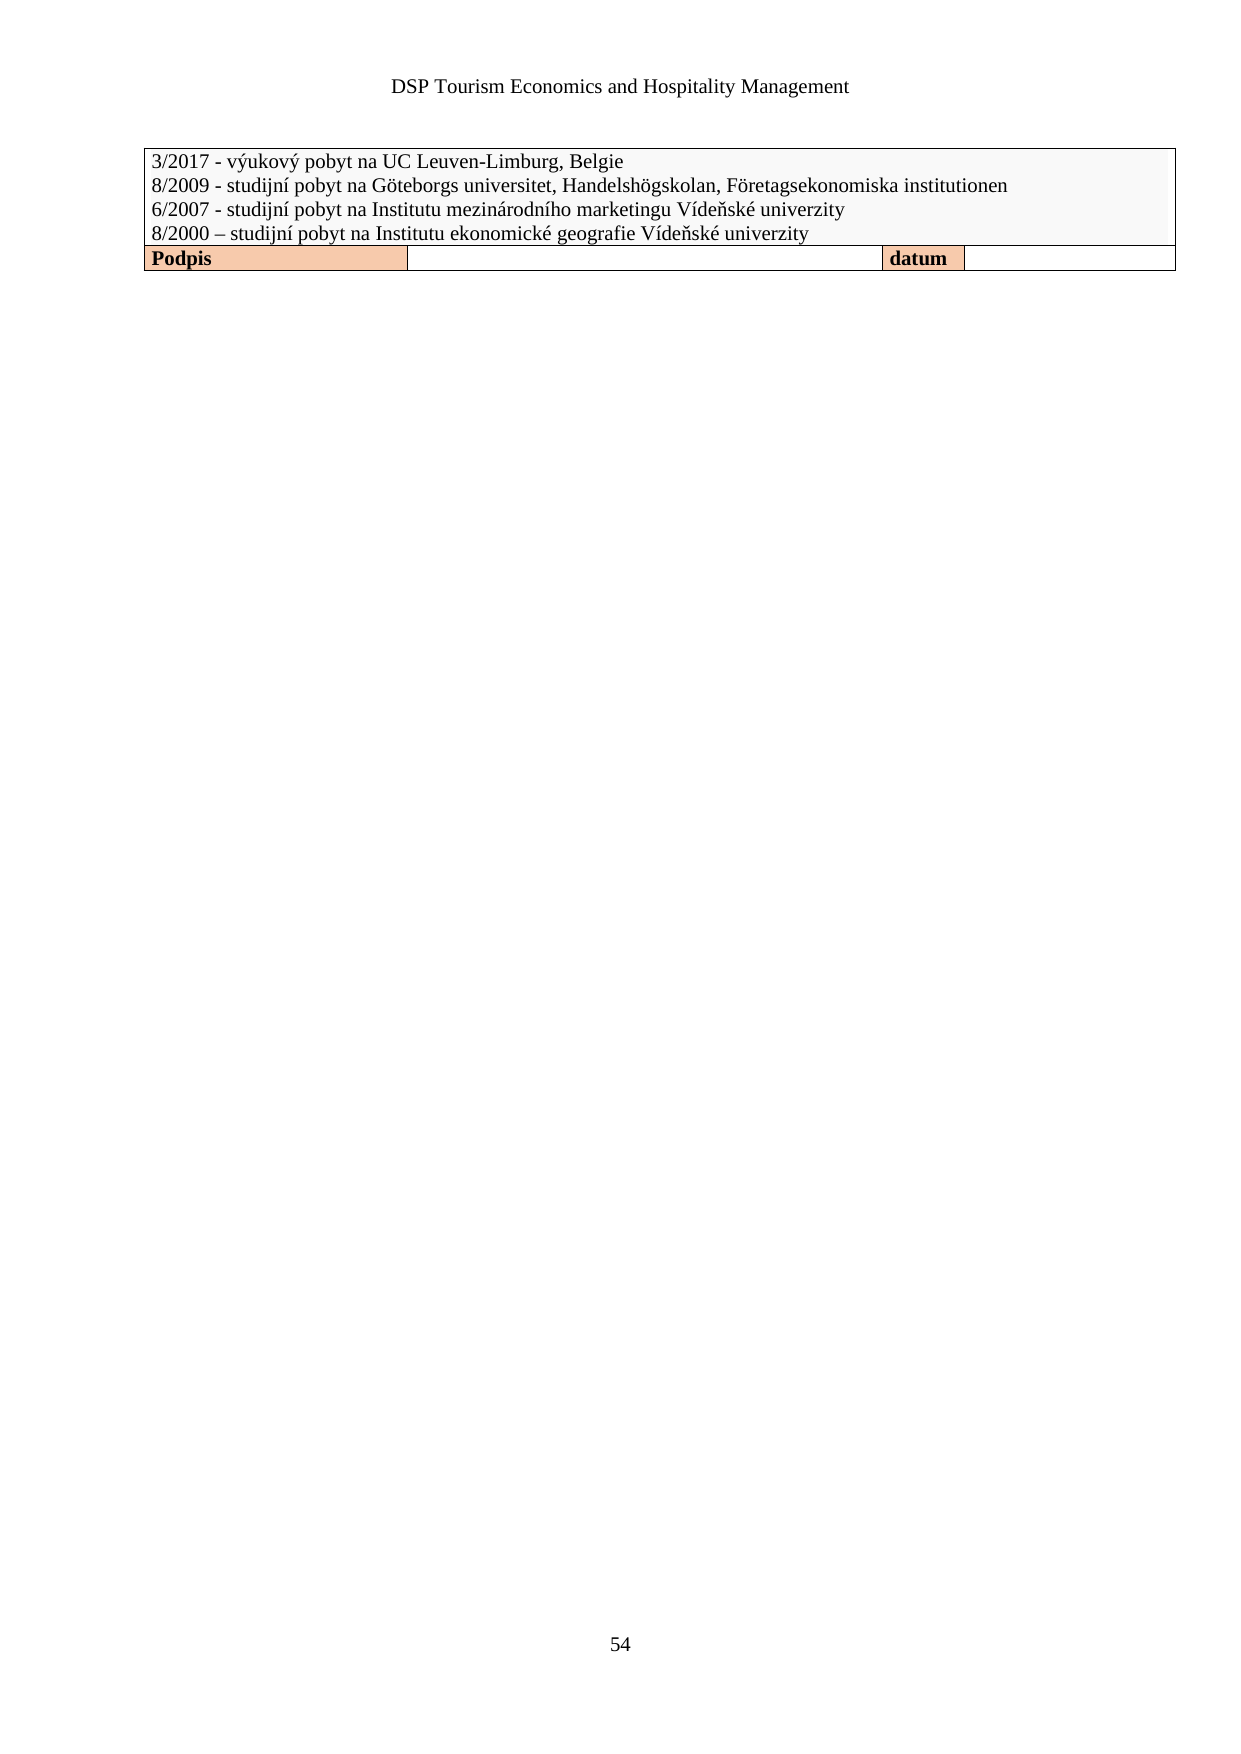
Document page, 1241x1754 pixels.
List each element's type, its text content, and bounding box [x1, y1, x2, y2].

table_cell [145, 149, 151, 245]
table_cell [965, 246, 1175, 270]
table_cell Podpis [145, 246, 407, 270]
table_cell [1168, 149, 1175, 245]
table_cell [408, 246, 882, 270]
table_cell datum [883, 246, 964, 270]
